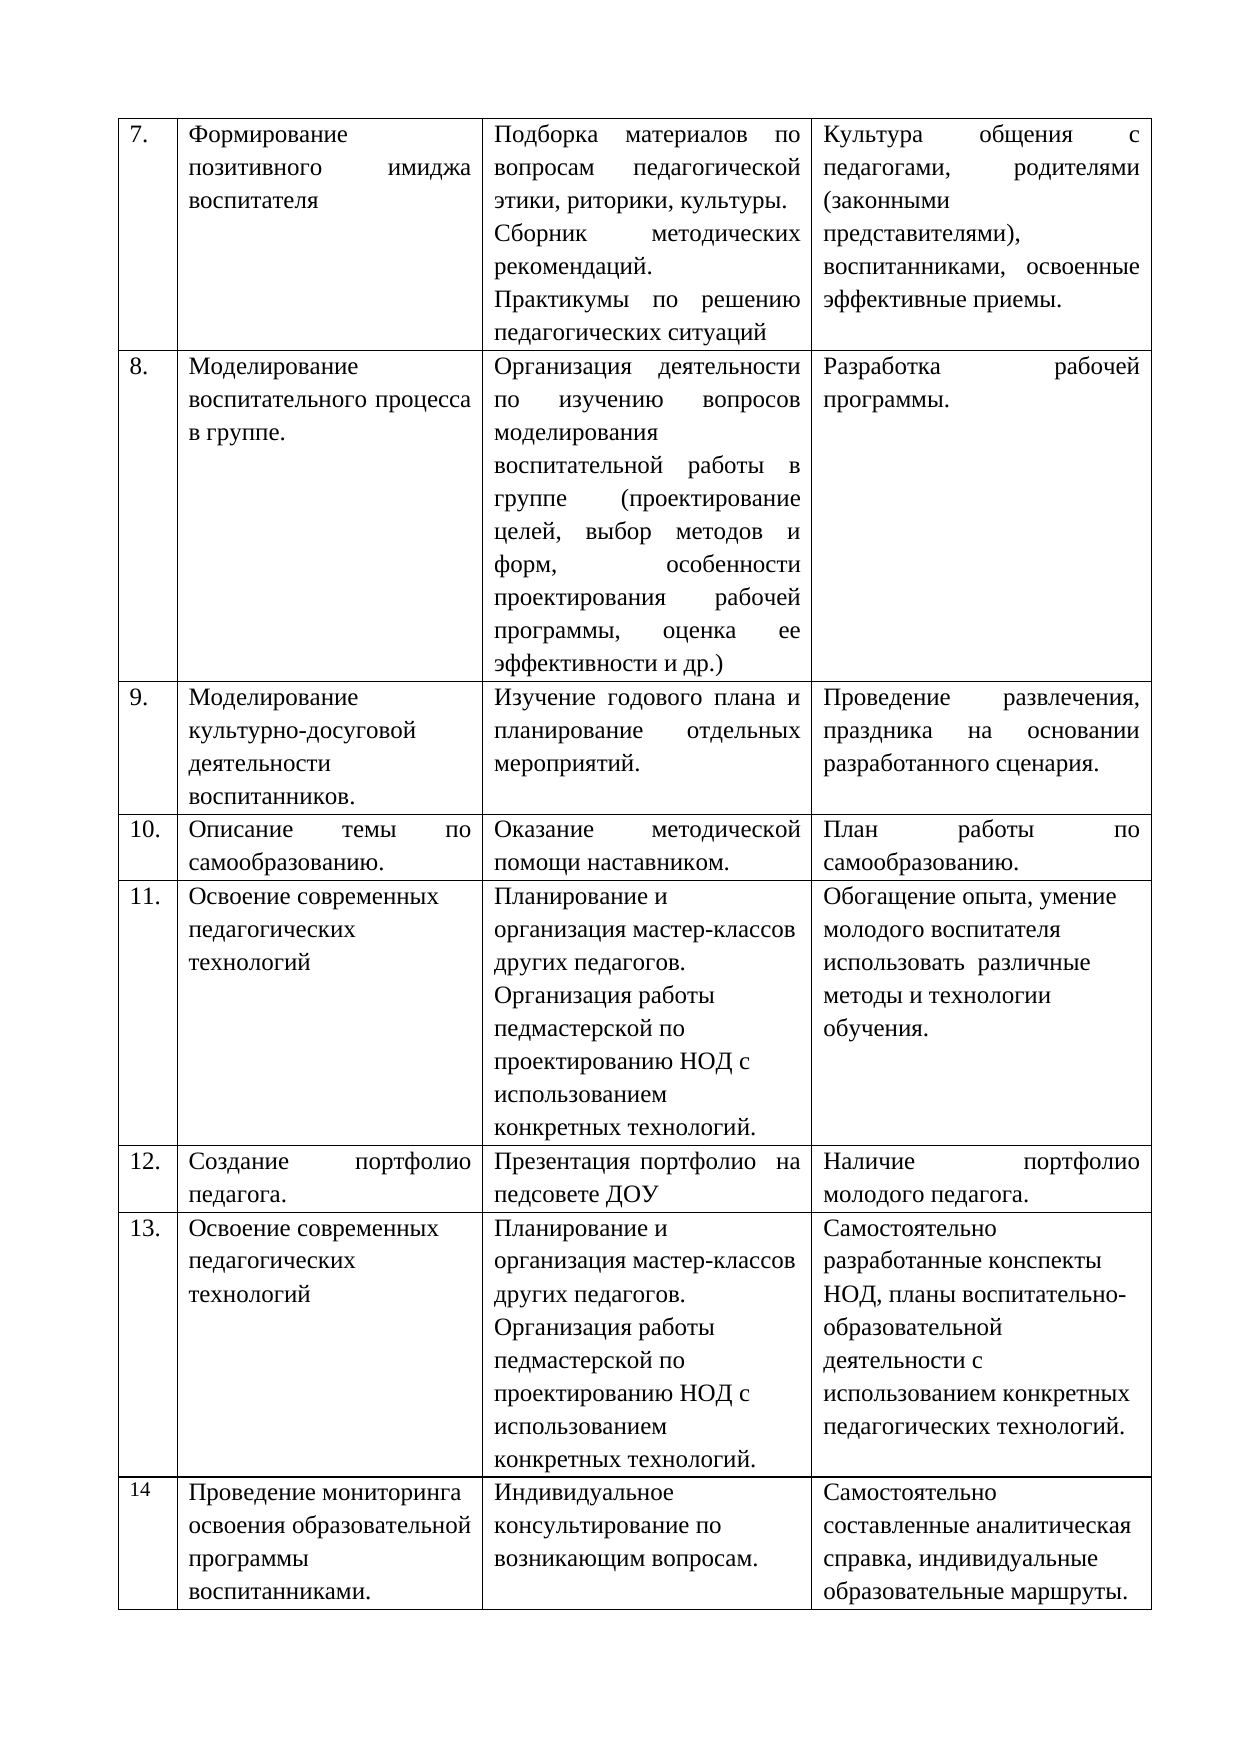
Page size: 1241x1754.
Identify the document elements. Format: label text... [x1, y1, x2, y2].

table_cell Обогащение опыта, умение молодого воспитателя использовать различные методы и технологии обучения. [812, 881, 1151, 1145]
table_cell 14 [119, 1478, 177, 1609]
table_cell Подборка материалов по вопросам педагогической этики, риторики, культуры. Сборник методических рекомендаций. Практикумы по решению педагогических ситуаций [483, 119, 811, 350]
table_cell Освоение современных педагогических технологий [178, 881, 482, 1145]
table_cell 8. [119, 351, 177, 681]
table_cell Планирование и организация мастер-классов других педагогов. Организация работы педмастерской по проектированию НОД с использованием конкретных технологий. [483, 1213, 811, 1476]
table_cell Самостоятельно разработанные конспекты НОД, планы воспитательно-образовательной деятельности с использованием конкретных педагогических технологий. [812, 1213, 1151, 1476]
table_cell Культура общения с педагогами, родителями (законными представителями), воспитанниками, освоенные эффективные приемы. [812, 119, 1151, 350]
table_cell Моделирование культурно-досуговой деятельности воспитанников. [178, 682, 482, 813]
table_cell Описание темы по самообразованию. [178, 815, 482, 880]
table_cell Освоение современных педагогических технологий [178, 1213, 482, 1476]
table_cell Проведение мониторинга освоения образовательной программы воспитанниками. [178, 1478, 482, 1609]
table_cell Индивидуальное консультирование по возникающим вопросам. [483, 1478, 811, 1609]
table_cell 13. [119, 1213, 177, 1476]
table_cell Наличие портфолио молодого педагога. [812, 1146, 1151, 1212]
table_cell 7. [119, 119, 177, 350]
table_cell 9. [119, 682, 177, 813]
table_cell Самостоятельно составленные аналитическая справка, индивидуальные образовательные маршруты. [812, 1478, 1151, 1609]
table_cell Оказание методической помощи наставником. [483, 815, 811, 880]
table_cell План работы по самообразованию. [812, 815, 1151, 880]
table_cell Планирование и организация мастер-классов других педагогов. Организация работы педмастерской по проектированию НОД с использованием конкретных технологий. [483, 881, 811, 1145]
table_cell 11. [119, 881, 177, 1145]
table_cell Презентация портфолио на педсовете ДОУ [483, 1146, 811, 1212]
table_cell Формирование позитивного имиджа воспитателя [178, 119, 482, 350]
table_cell 12. [119, 1146, 177, 1212]
table_cell 10. [119, 815, 177, 880]
table_cell Организация деятельности по изучению вопросов моделирования воспитательной работы в группе (проектирование целей, выбор методов и форм, особенности проектирования рабочей программы, оценка ее эффективности и др.) [483, 351, 811, 681]
table_cell Изучение годового плана и планирование отдельных мероприятий. [483, 682, 811, 813]
table_cell Разработка рабочей программы. [812, 351, 1151, 681]
table_cell Проведение развлечения, праздника на основании разработанного сценария. [812, 682, 1151, 813]
table_cell Моделирование воспитательного процесса в группе. [178, 351, 482, 681]
table_cell Создание портфолио педагога. [178, 1146, 482, 1212]
